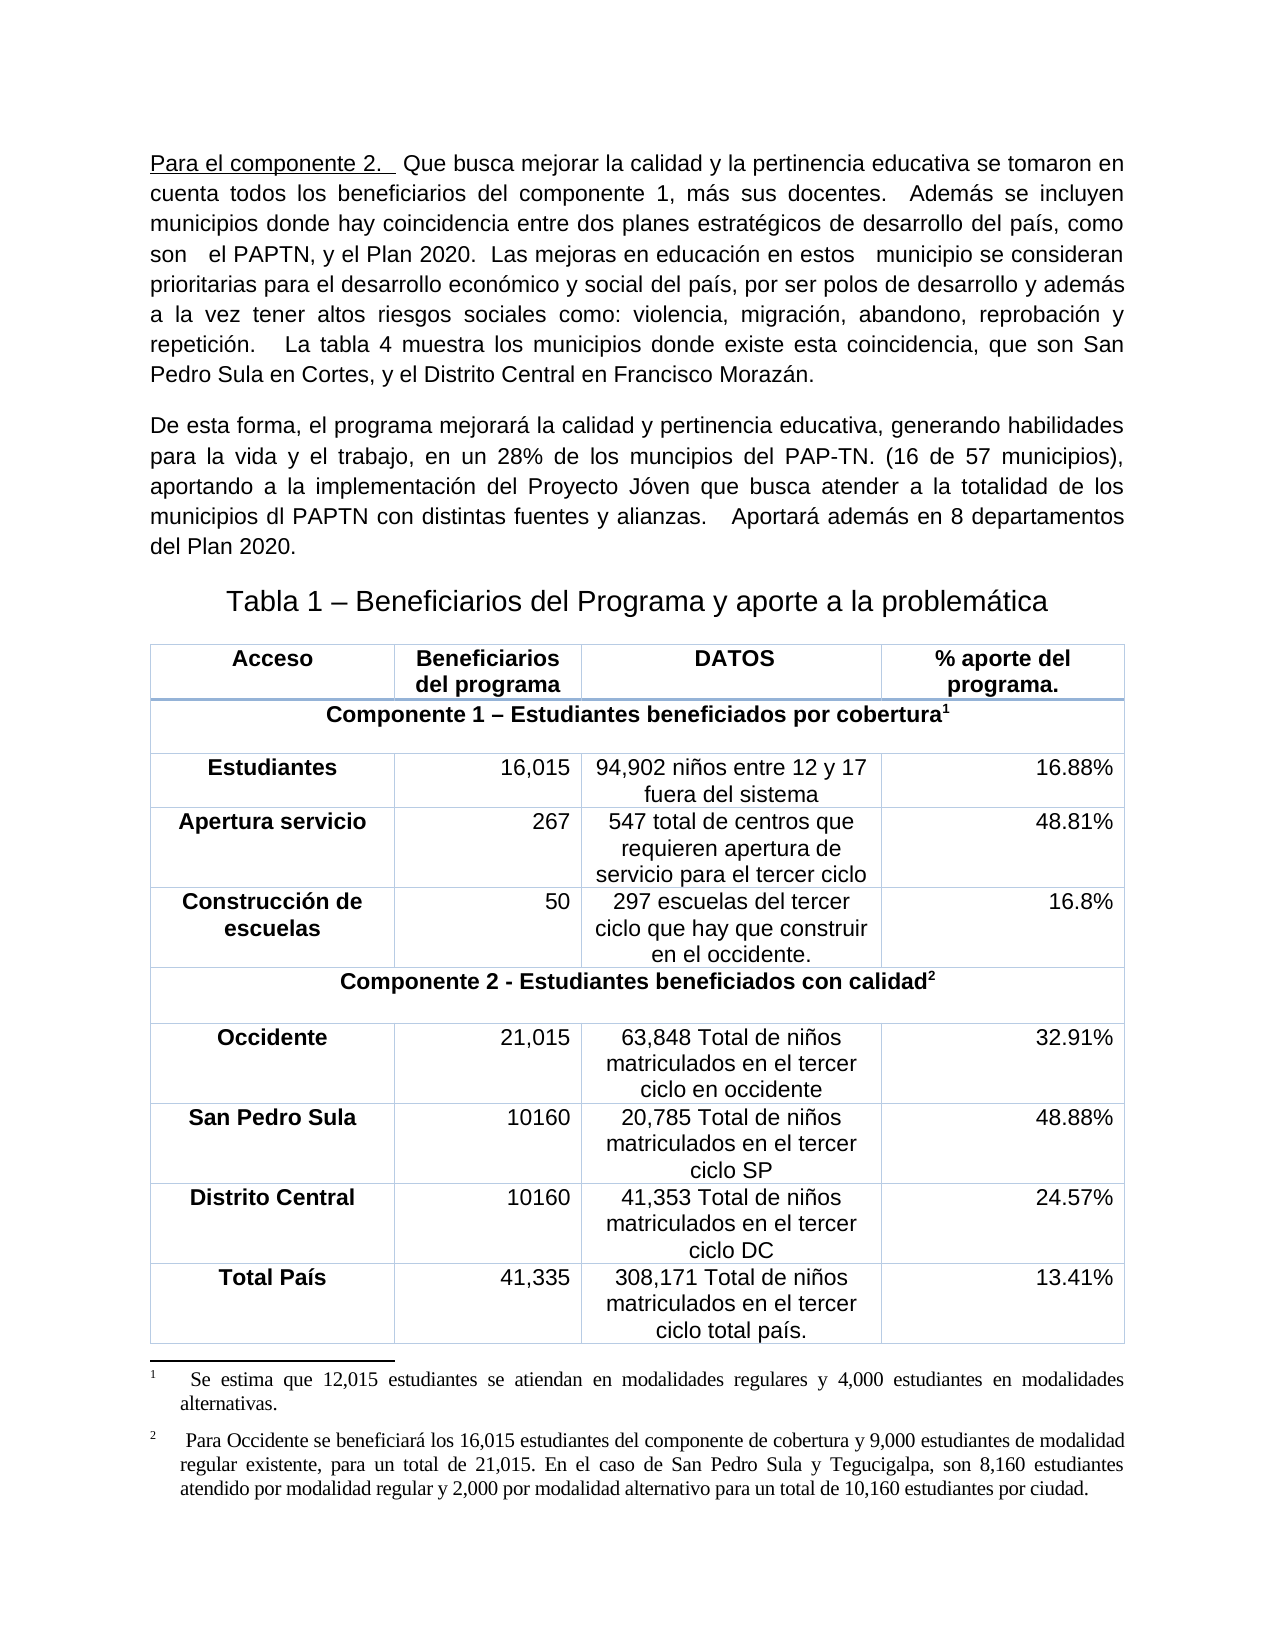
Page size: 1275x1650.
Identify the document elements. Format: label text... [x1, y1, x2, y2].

table_cell 20,785 Total de niños matriculados en el tercer ciclo SP [582, 1104, 881, 1183]
table_cell 267 [395, 808, 581, 887]
table_cell 10160 [395, 1184, 581, 1263]
table_cell Distrito Central [151, 1184, 394, 1263]
table_cell Componente 2 - Estudiantes beneficiados con calidad [151, 968, 1124, 1023]
table_cell Componente 1 – Estudiantes beneficiados por cobertura [151, 701, 1124, 753]
table_cell Occidente [151, 1024, 394, 1103]
table_cell 41,335 [395, 1264, 581, 1343]
table_cell 63,848 Total de niños matriculados en el tercer ciclo en occidente [582, 1024, 881, 1103]
table_cell 308,171 Total de niños matriculados en el tercer ciclo total país. [582, 1264, 881, 1343]
table_cell 13.41% [882, 1264, 1124, 1343]
text Tabla 1 – Beneficiarios del Programa y aporte a la problemática [150, 584, 1125, 618]
table_cell 41,353 Total de niños matriculados en el tercer ciclo DC [582, 1184, 881, 1263]
table_cell 547 total de centros que requieren apertura de servicio para el tercer ciclo [582, 808, 881, 887]
table_cell 297 escuelas del tercer ciclo que hay que construir en el occidente. [582, 888, 881, 967]
table_cell 10160 [395, 1104, 581, 1183]
table_cell 21,015 [395, 1024, 581, 1103]
table_cell 94,902 niños entre 12 y 17 fuera del sistema [582, 754, 881, 807]
table_cell Apertura servicio [151, 808, 394, 887]
table_cell 16.88% [882, 754, 1124, 807]
table_cell 48.88% [882, 1104, 1124, 1183]
table_header % aporte del programa. [882, 645, 1124, 697]
text De esta forma, el programa mejorará la calidad y pertinencia educativa, generando habilidades para la vida y el trabajo, en un 28% de los muncipios del PAP-TN. (16 de 57 municipios), aportando a la implementación del Proyecto Jóven que busca atender a la totalidad de los municipios dl PAPTN con distintas fuentes y alianzas. Aportará además en 8 departamentos del Plan 2020. [150, 412, 1125, 560]
table_cell 24.57% [882, 1184, 1124, 1263]
table_cell Total País [151, 1264, 394, 1343]
table_cell 32.91% [882, 1024, 1124, 1103]
table_header Beneficiarios del programa [395, 645, 581, 697]
table_cell Construcción de escuelas [151, 888, 394, 967]
table_header Acceso [151, 645, 394, 697]
table_header DATOS [582, 645, 881, 697]
table_cell 50 [395, 888, 581, 967]
table_cell Estudiantes [151, 754, 394, 807]
table_cell San Pedro Sula [151, 1104, 394, 1183]
table_cell 16,015 [395, 754, 581, 807]
table_cell 16.8% [882, 888, 1124, 967]
text Para el componente 2. Que busca mejorar la calidad y la pertinencia educativa se tomaron en cuenta todos los beneficiarios del componente 1, más sus docentes. Además se incluyen municipios donde hay coincidencia entre dos planes estratégicos de desarrollo del país, como son el PAPTN, y el Plan 2020. Las mejoras en educación en estos municipio se consideran prioritarias para el desarrollo económico y social del país, por ser polos de desarrollo y además a la vez tener altos riesgos sociales como: violencia, migración, abandono, reprobación y repetición. La tabla 4 muestra los municipios donde existe esta coincidencia, que son San Pedro Sula en Cortes, y el Distrito Central en Francisco Morazán. [150, 150, 1125, 388]
table_cell 48.81% [882, 808, 1124, 887]
